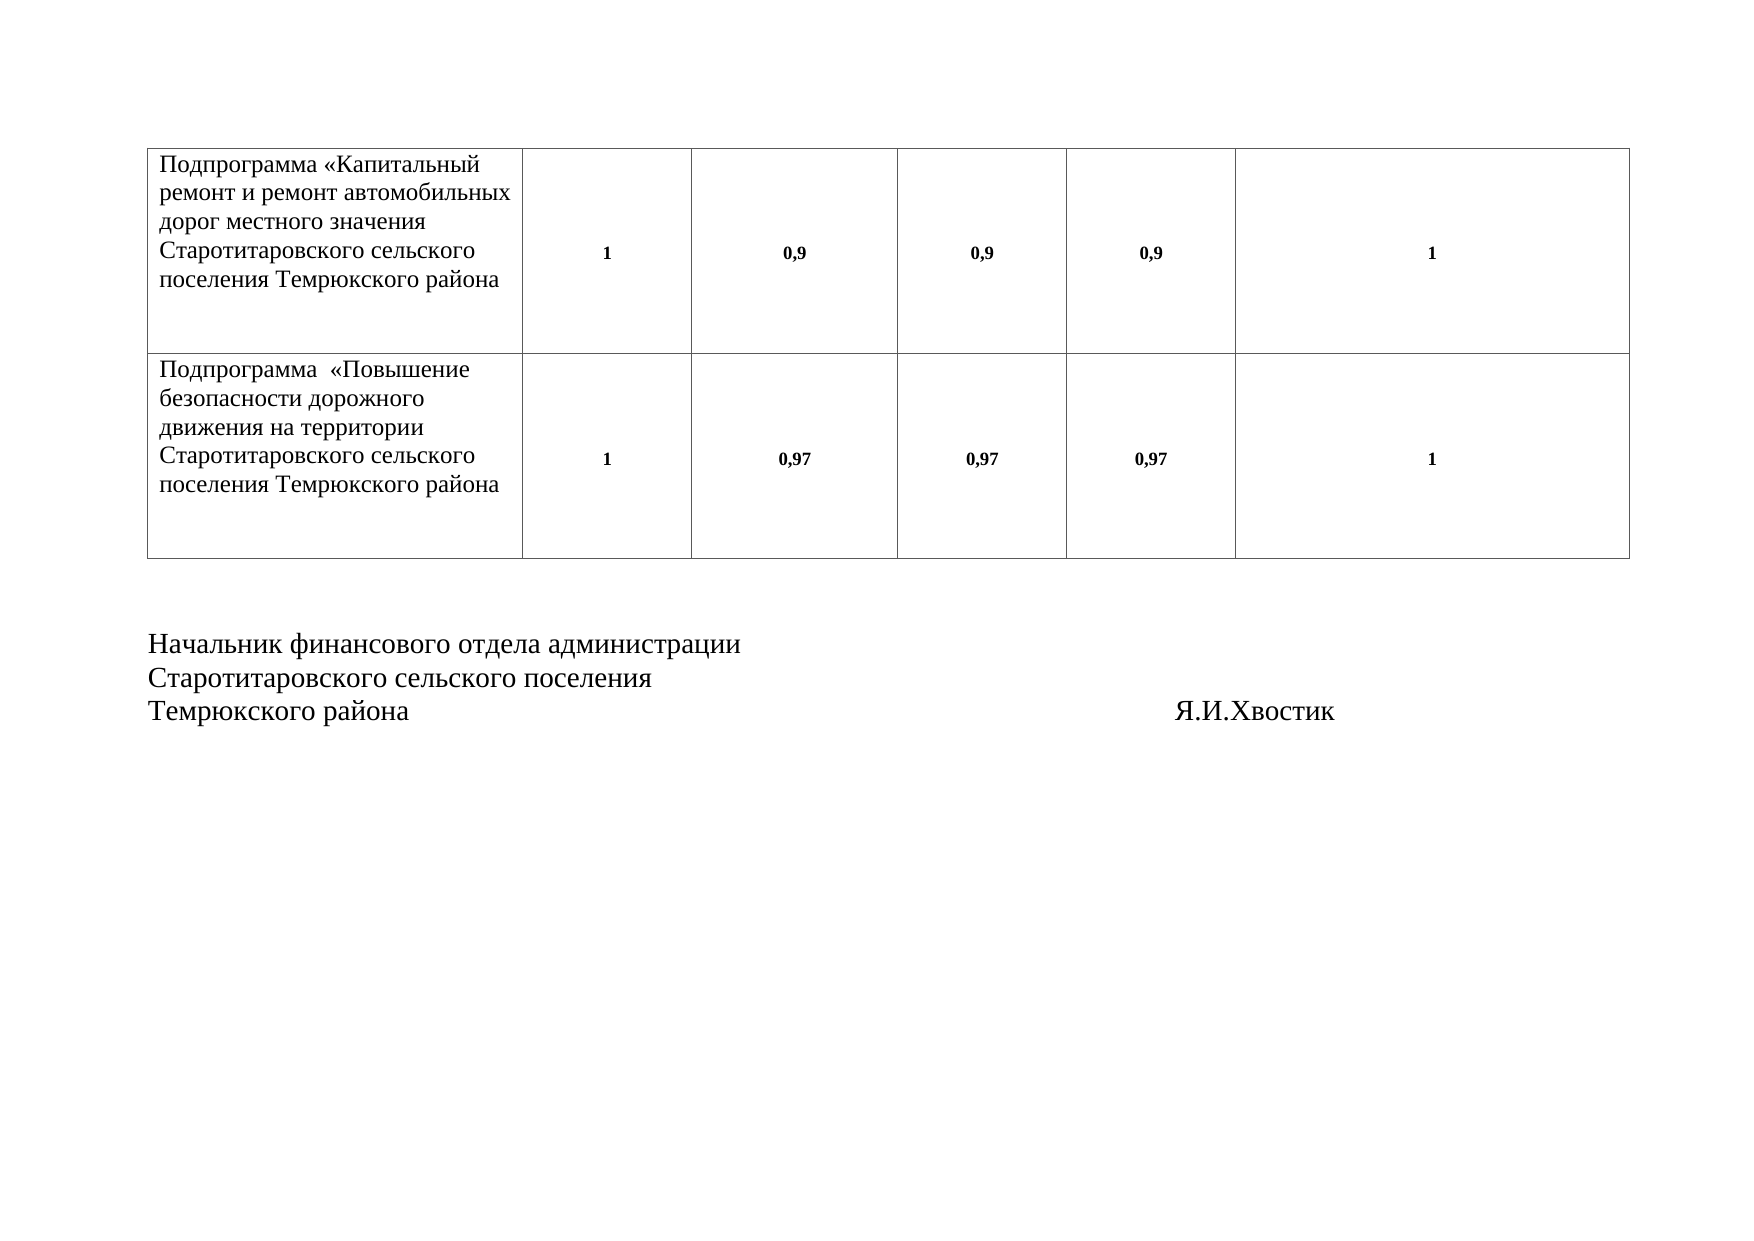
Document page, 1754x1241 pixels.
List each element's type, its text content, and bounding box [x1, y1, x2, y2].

table_cell 1 [523, 354, 691, 558]
table_cell Подпрограмма «Повышение безопасности дорожного движения на территории Старотитаровского сельского поселения Темрюкского района [148, 354, 522, 558]
table_cell 0,9 [1067, 149, 1235, 353]
text Начальник финансового отдела администрации [148, 626, 1606, 660]
table_cell 0,9 [692, 149, 897, 353]
table_cell 0,97 [898, 354, 1066, 558]
table_cell 0,97 [1067, 354, 1235, 558]
table_cell 1 [1236, 354, 1629, 558]
text Старотитаровского сельского поселения [148, 660, 1606, 693]
table_cell 1 [523, 149, 691, 353]
text Темрюкского района Я.И.Хвостик [148, 693, 1606, 727]
table_cell 0,9 [898, 149, 1066, 353]
table_cell 0,97 [692, 354, 897, 558]
table_cell 1 [1236, 149, 1629, 353]
table_cell Подпрограмма «Капитальный ремонт и ремонт автомобильных дорог местного значения Старотитаровского сельского поселения Темрюкского района [148, 149, 522, 353]
